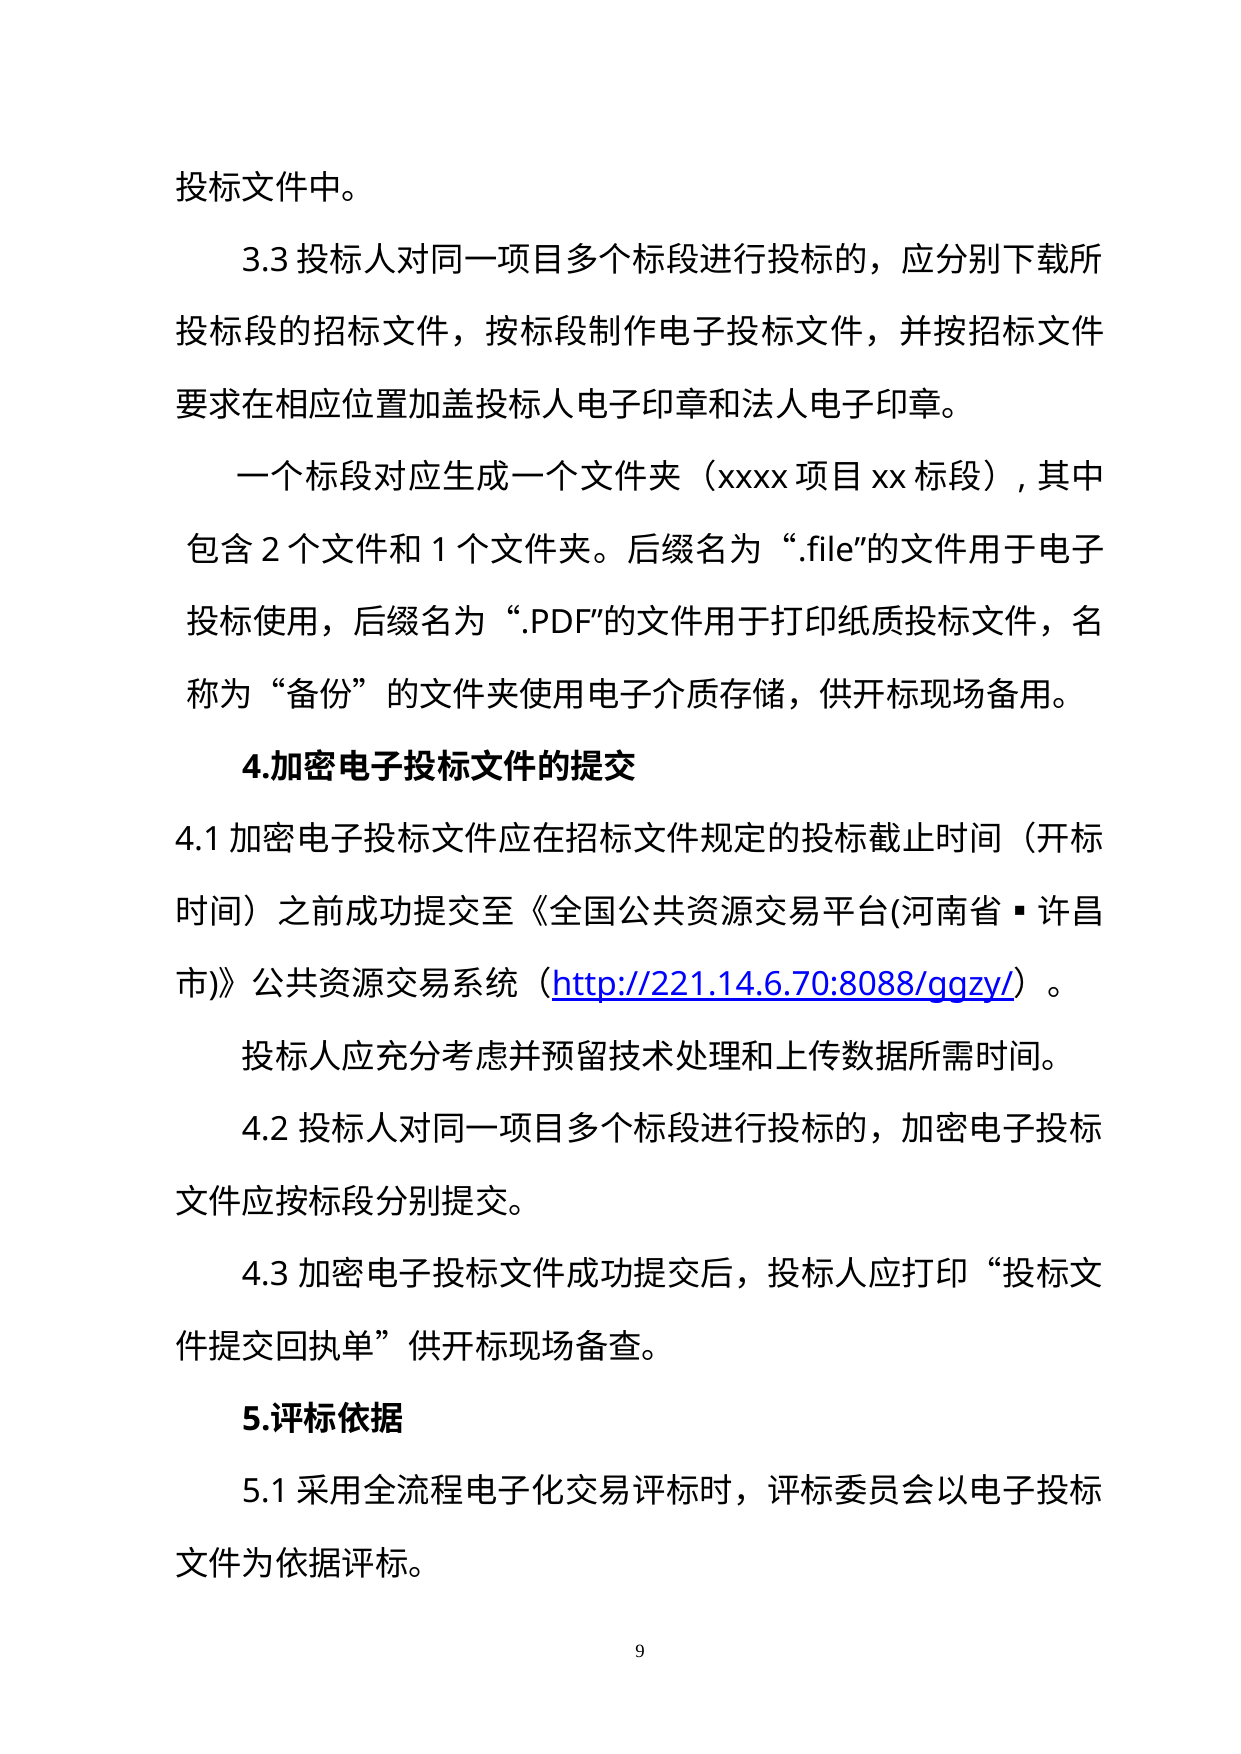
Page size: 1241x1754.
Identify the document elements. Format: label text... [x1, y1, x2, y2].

text 4.3 加密电子投标文件成功提交后，投标人应打印“投标文件提交回执单”供开标现场备查。 [175, 1247, 1105, 1368]
text 一个标段对应生成一个文件夹（xxxx项目xx标段）, 其中包含2个文件和1个文件夹。后缀名为“.file”的文件用于电子投标使用，后缀名为“.PDF”的文件用于打印纸质投标文件，名称为“备份”的文件夹使用电子介质存储，供开标现场备用。 [186, 450, 1105, 716]
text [175, 160, 1105, 209]
text 投标人应充分考虑并预留技术处理和上传数据所需时间。 [175, 1030, 1105, 1078]
text 3.3投标人对同一项目多个标段进行投标的，应分别下载所投标段的招标文件，按标段制作电子投标文件，并按招标文件要求在相应位置加盖投标人电子印章和法人电子印章。 [175, 233, 1105, 426]
text 5.1采用全流程电子化交易评标时，评标委员会以电子投标文件为依据评标。 [175, 1464, 1105, 1585]
text 4.2 投标人对同一项目多个标段进行投标的，加密电子投标文件应按标段分别提交。 [175, 1102, 1105, 1223]
text 5.评标依据 [175, 1392, 1105, 1440]
text 4.1加密电子投标文件应在招标文件规定的投标截止时间（开标时间）之前成功提交至《全国公共资源交易平台(河南省▪许昌市)》公共资源交易系统（http://221.14.6.70:8088/ggzy/）。 [175, 812, 1105, 1006]
text 4.加密电子投标文件的提交 [175, 739, 1105, 788]
